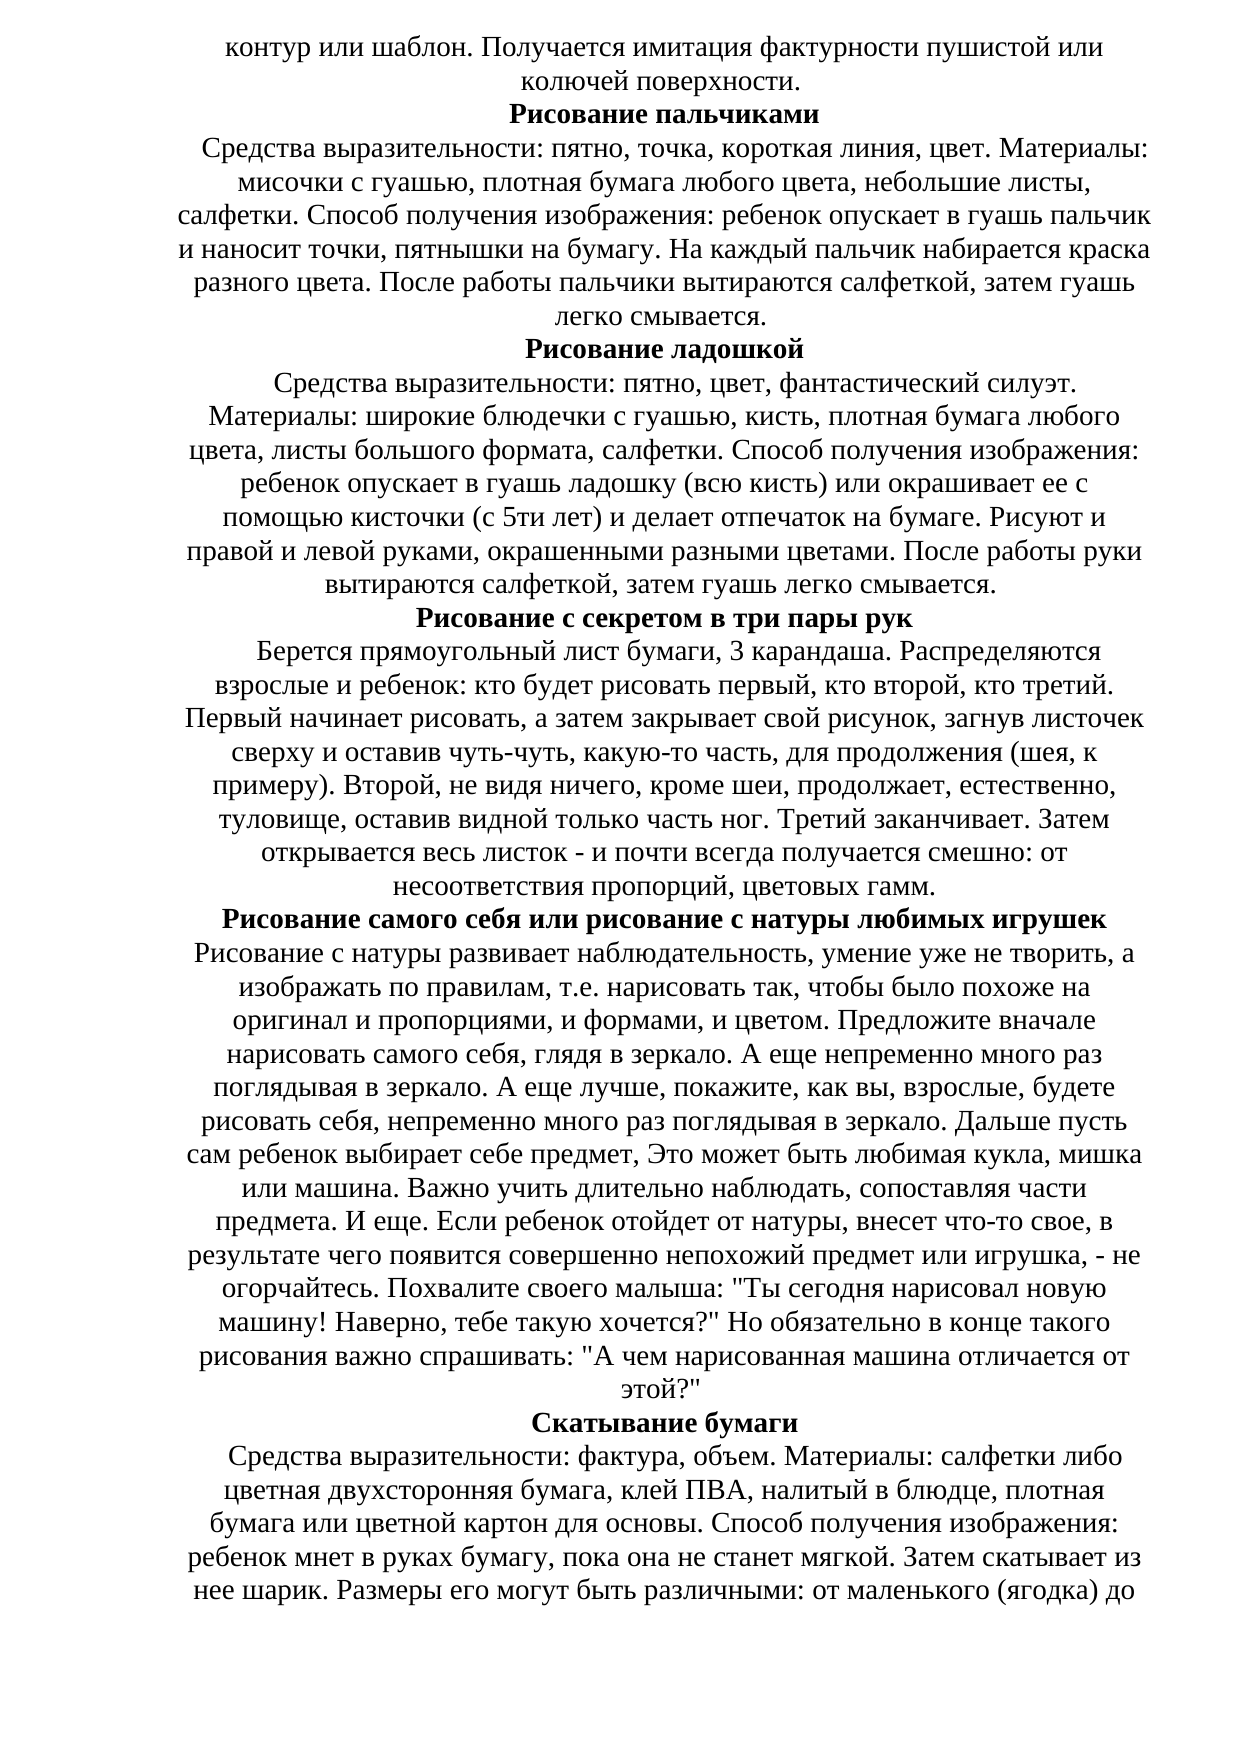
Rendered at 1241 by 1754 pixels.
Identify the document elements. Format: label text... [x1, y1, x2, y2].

text Рисование самого себя или рисование с натуры любимых игрушек [177, 902, 1152, 935]
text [177, 935, 1152, 1606]
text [177, 29, 1152, 902]
